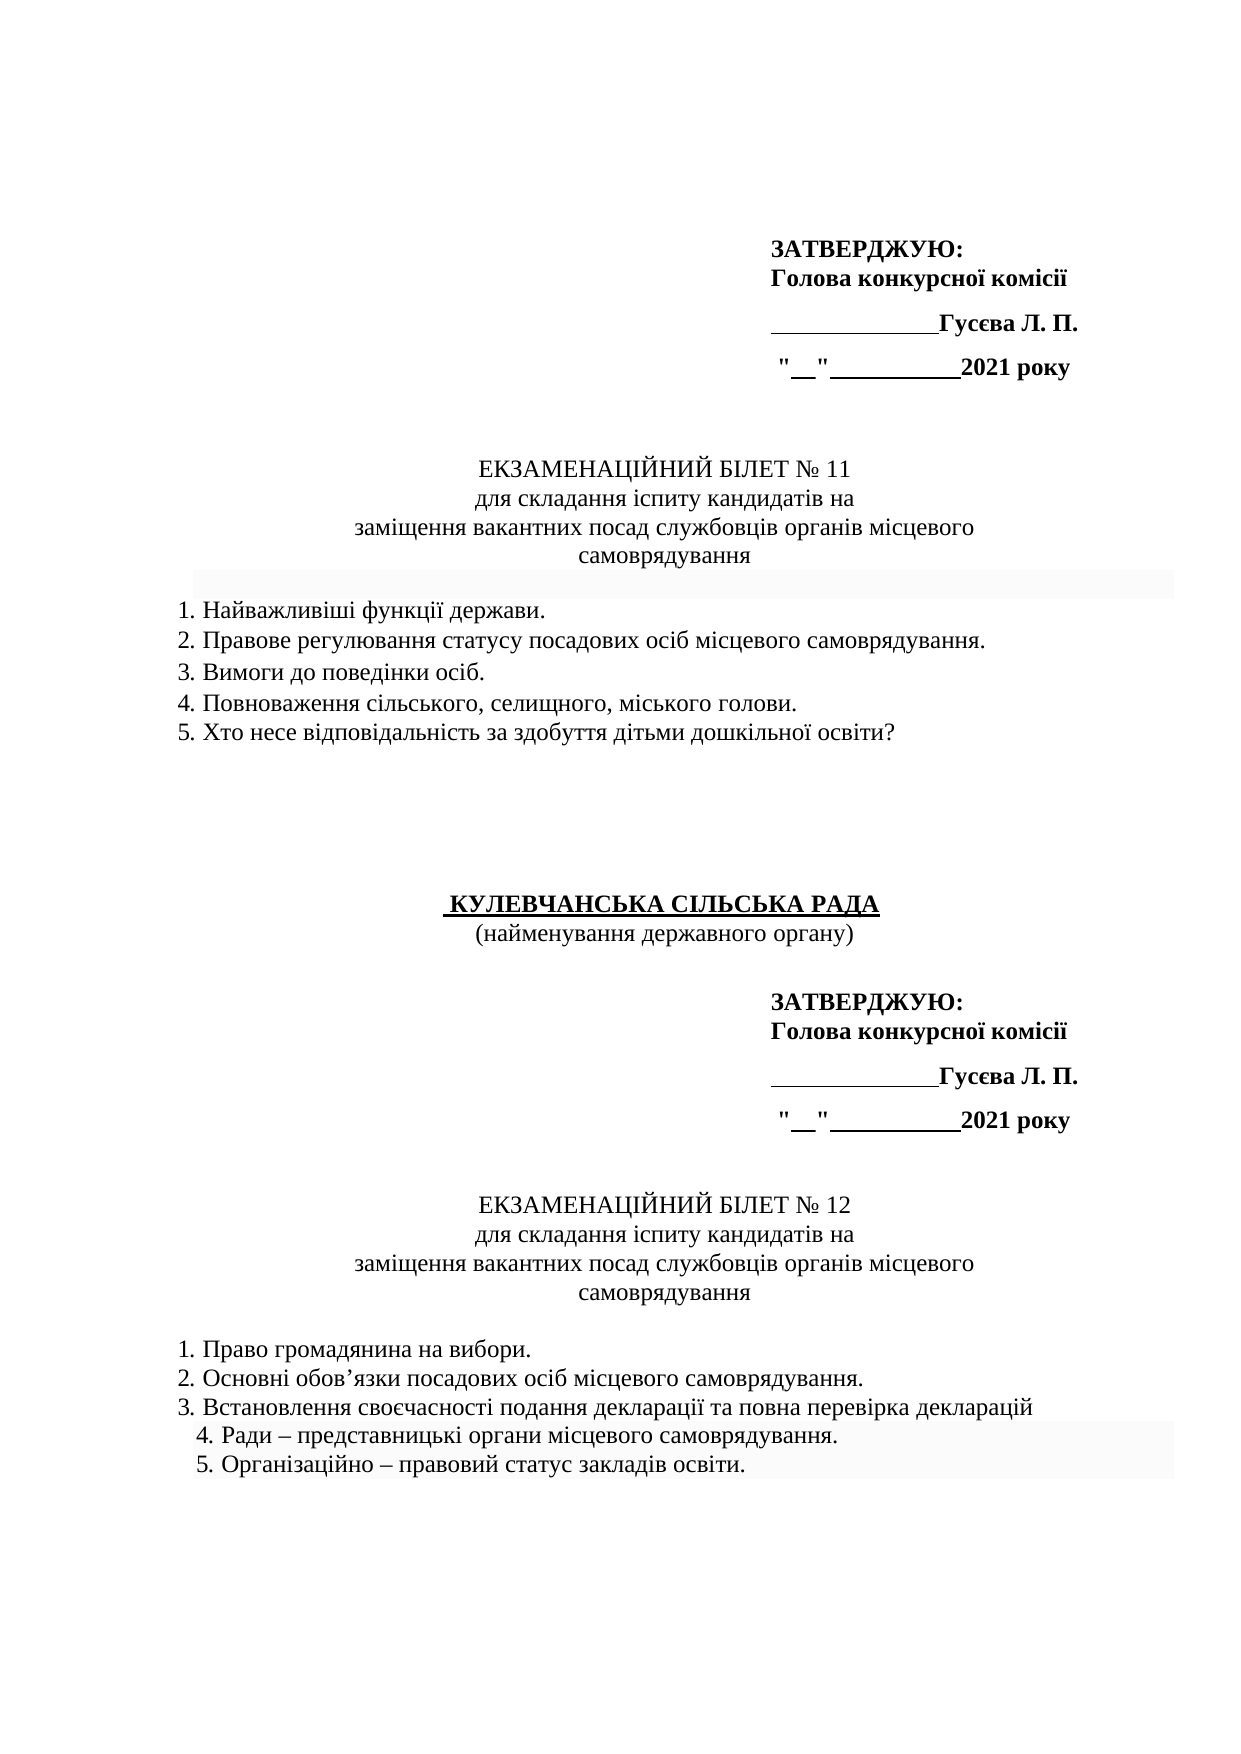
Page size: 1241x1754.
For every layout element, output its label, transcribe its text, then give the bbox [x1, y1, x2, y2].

text для складання іспиту кандидатів на [162, 1219, 1167, 1248]
text (найменування державного органу) [161, 918, 1167, 947]
list Правове регулювання статусу посадових осіб місцевого самоврядування. [177, 626, 1167, 654]
text для складання іспиту кандидатів на [162, 483, 1167, 511]
list Вимоги до поведінки осіб. [177, 657, 1167, 686]
text Гусєва Л. П. [771, 308, 1136, 336]
text ЕКЗАМЕНАЦІЙНИЙ БІЛЕТ № 12 [161, 1191, 1167, 1219]
text ЗАТВЕРДЖУЮ: [771, 987, 1167, 1016]
list Основні обов’язки посадових осіб місцевого самоврядування. [177, 1363, 1014, 1392]
text ЗАТВЕРДЖУЮ: [771, 234, 1167, 263]
text заміщення вакантних посад службовців органів місцевого самоврядування [339, 1248, 990, 1306]
list Право громадянина на вибори. [177, 1334, 1167, 1363]
list Хто несе відповідальність за здобуття дітьми дошкільної освіти? [177, 717, 1167, 745]
list Найважливіші функції держави. [177, 599, 1167, 623]
text Голова конкурсної комісії [771, 1016, 1109, 1045]
text " " 2021 року [771, 352, 1136, 381]
text КУЛЕВЧАНСЬКА СІЛЬСЬКА РАДА [155, 889, 1167, 918]
list Встановлення своєчасності подання декларації та повна перевірка декларацій [177, 1392, 1167, 1421]
text Голова конкурсної комісії [771, 263, 1109, 292]
text ЕКЗАМЕНАЦІЙНИЙ БІЛЕТ № 11 [161, 454, 1167, 483]
text заміщення вакантних посад службовців органів місцевого самоврядування [339, 512, 990, 569]
list Повноваження сільського, селищного, міського голови. [177, 688, 1167, 717]
text " " 2021 року [771, 1105, 1136, 1134]
text Гусєва Л. П. [771, 1061, 1136, 1089]
